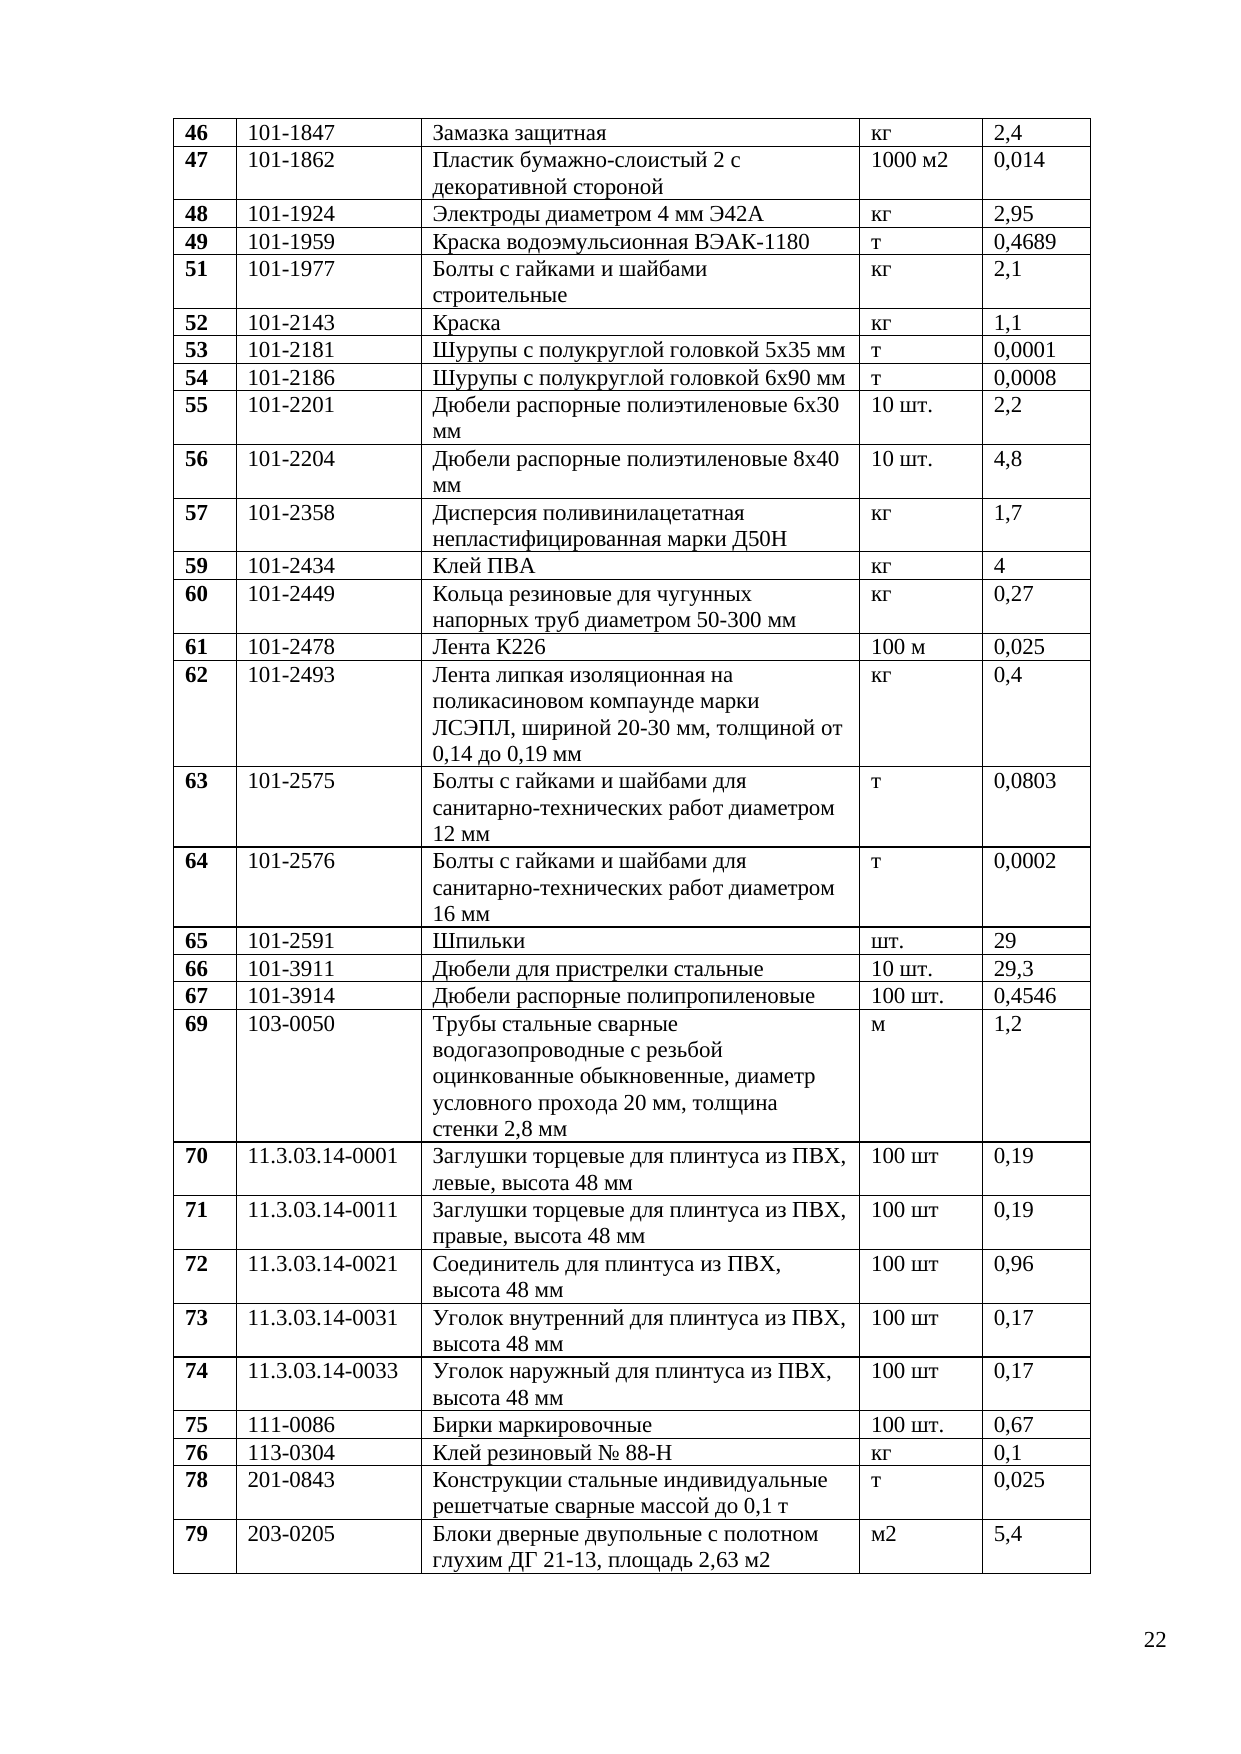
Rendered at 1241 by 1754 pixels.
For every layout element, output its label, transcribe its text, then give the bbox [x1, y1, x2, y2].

table_cell 70 [174, 1143, 236, 1195]
table_cell 11.3.03.14-0001 [237, 1143, 421, 1195]
table_cell Дюбели распорные полипропиленовые [422, 982, 859, 1009]
table_cell 101-2591 [237, 928, 421, 954]
table_cell т [860, 228, 982, 254]
table_cell 101-2181 [237, 336, 421, 363]
table_cell 54 [174, 364, 236, 390]
table_cell Замазка защитная [422, 119, 859, 146]
table_cell Лента липкая изоляционная на поликасиновом компаунде марки ЛСЭПЛ, шириной 20-30 мм, толщиной от 0,14 до 0,19 мм [422, 661, 859, 766]
table_cell 100 шт [860, 1250, 982, 1303]
table_cell кг [860, 309, 982, 335]
table_cell 2,95 [983, 200, 1090, 227]
table_cell 101-1847 [237, 119, 421, 146]
table_cell 113-0304 [237, 1439, 421, 1465]
table_cell Дюбели распорные полиэтиленовые 6х30 мм [422, 391, 859, 444]
table_cell Пластик бумажно-слоистый 2 с декоративной стороной [422, 147, 859, 199]
table_cell т [860, 848, 982, 926]
table_cell 100 шт. [860, 1411, 982, 1438]
table_cell 61 [174, 634, 236, 660]
table_cell Краска водоэмульсионная ВЭАК-1180 [422, 228, 859, 254]
table_cell 100 шт [860, 1143, 982, 1195]
table_cell кг [860, 119, 982, 146]
table_cell шт. [860, 928, 982, 954]
table_cell 10 шт. [860, 955, 982, 981]
table_cell 101-2434 [237, 552, 421, 579]
table_cell 60 [174, 580, 236, 632]
table_cell 0,4546 [983, 982, 1090, 1009]
table_cell 101-2201 [237, 391, 421, 444]
table_cell 71 [174, 1196, 236, 1249]
table_cell Заглушки торцевые для плинтуса из ПВХ, левые, высота 48 мм [422, 1143, 859, 1195]
table_cell 101-2576 [237, 848, 421, 926]
table_cell Электроды диаметром 4 мм Э42А [422, 200, 859, 227]
table_cell 46 [174, 119, 236, 146]
table_cell 74 [174, 1358, 236, 1410]
table_cell 101-1862 [237, 147, 421, 199]
table_cell 53 [174, 336, 236, 363]
table_cell 0,0803 [983, 767, 1090, 846]
table_cell 65 [174, 928, 236, 954]
table_cell 79 [174, 1520, 236, 1572]
table_cell 11.3.03.14-0021 [237, 1250, 421, 1303]
table_cell 0,17 [983, 1358, 1090, 1410]
table_cell кг [860, 499, 982, 551]
table_cell т [860, 767, 982, 846]
table_cell Клей ПВА [422, 552, 859, 579]
table_cell 67 [174, 982, 236, 1009]
table_cell Соединитель для плинтуса из ПВХ, высота 48 мм [422, 1250, 859, 1303]
table_cell 62 [174, 661, 236, 766]
table_cell 56 [174, 445, 236, 497]
table_cell 0,1 [983, 1439, 1090, 1465]
table_cell 69 [174, 1010, 236, 1141]
table_cell 29,3 [983, 955, 1090, 981]
table_cell Заглушки торцевые для плинтуса из ПВХ, правые, высота 48 мм [422, 1196, 859, 1249]
table_cell 73 [174, 1304, 236, 1356]
table_cell 101-2358 [237, 499, 421, 551]
table_cell 49 [174, 228, 236, 254]
table_cell Дюбели распорные полиэтиленовые 8х40 мм [422, 445, 859, 497]
table_cell Клей резиновый № 88-Н [422, 1439, 859, 1465]
table_cell 0,67 [983, 1411, 1090, 1438]
table_cell т [860, 1466, 982, 1519]
table_cell 0,17 [983, 1304, 1090, 1356]
table_cell Болты с гайками и шайбами строительные [422, 255, 859, 308]
table_cell 1000 м2 [860, 147, 982, 199]
table_cell 63 [174, 767, 236, 846]
table_cell 10 шт. [860, 445, 982, 497]
table_cell м2 [860, 1520, 982, 1572]
table_cell 0,27 [983, 580, 1090, 632]
table_cell 66 [174, 955, 236, 981]
table_cell 10 шт. [860, 391, 982, 444]
table_cell Краска [422, 309, 859, 335]
table_cell 0,0008 [983, 364, 1090, 390]
table_cell кг [860, 255, 982, 308]
table_cell кг [860, 661, 982, 766]
table_cell 101-2478 [237, 634, 421, 660]
table_cell 0,4 [983, 661, 1090, 766]
table_cell Уголок внутренний для плинтуса из ПВХ, высота 48 мм [422, 1304, 859, 1356]
table_cell 0,014 [983, 147, 1090, 199]
table_cell 0,025 [983, 634, 1090, 660]
table_cell Кольца резиновые для чугунных напорных труб диаметром 50-300 мм [422, 580, 859, 632]
table_cell Лента К226 [422, 634, 859, 660]
table_cell 100 шт [860, 1358, 982, 1410]
table_cell кг [860, 200, 982, 227]
table_cell 59 [174, 552, 236, 579]
table_cell 51 [174, 255, 236, 308]
table_cell кг [860, 1439, 982, 1465]
table_cell 1,7 [983, 499, 1090, 551]
table_cell 101-2143 [237, 309, 421, 335]
table_cell 0,96 [983, 1250, 1090, 1303]
table_cell 5,4 [983, 1520, 1090, 1572]
table_cell 2,1 [983, 255, 1090, 308]
table_cell 101-3914 [237, 982, 421, 1009]
table_cell 52 [174, 309, 236, 335]
table_cell Шурупы с полукруглой головкой 6х90 мм [422, 364, 859, 390]
table_cell 1,1 [983, 309, 1090, 335]
table_cell 57 [174, 499, 236, 551]
table_cell Блоки дверные двупольные с полотном глухим ДГ 21-13, площадь 2,63 м2 [422, 1520, 859, 1572]
table_cell 101-2493 [237, 661, 421, 766]
table_cell 100 м [860, 634, 982, 660]
table_cell 0,0001 [983, 336, 1090, 363]
table_cell кг [860, 580, 982, 632]
table_cell 78 [174, 1466, 236, 1519]
table_cell кг [860, 552, 982, 579]
table_cell 100 шт [860, 1304, 982, 1356]
table_cell 0,19 [983, 1196, 1090, 1249]
table_cell 101-2449 [237, 580, 421, 632]
table_cell 55 [174, 391, 236, 444]
table_cell 101-1977 [237, 255, 421, 308]
table_cell Шпильки [422, 928, 859, 954]
table_cell 101-2186 [237, 364, 421, 390]
table_cell 11.3.03.14-0031 [237, 1304, 421, 1356]
table_cell Болты с гайками и шайбами для санитарно-технических работ диаметром 12 мм [422, 767, 859, 846]
table_cell м [860, 1010, 982, 1141]
table_cell 101-2204 [237, 445, 421, 497]
table_cell Дюбели для пристрелки стальные [422, 955, 859, 981]
table_cell Трубы стальные сварные водогазопроводные с резьбой оцинкованные обыкновенные, диаметр условного прохода 20 мм, толщина стенки 2,8 мм [422, 1010, 859, 1141]
table_cell 100 шт [860, 1196, 982, 1249]
table_cell Конструкции стальные индивидуальные решетчатые сварные массой до 0,1 т [422, 1466, 859, 1519]
table_cell 201-0843 [237, 1466, 421, 1519]
table_cell Бирки маркировочные [422, 1411, 859, 1438]
table_cell 72 [174, 1250, 236, 1303]
table_cell 0,4689 [983, 228, 1090, 254]
table_cell 0,025 [983, 1466, 1090, 1519]
table_cell Дисперсия поливинилацетатная непластифицированная марки Д50Н [422, 499, 859, 551]
table_cell 1,2 [983, 1010, 1090, 1141]
table_cell 101-1959 [237, 228, 421, 254]
table_cell 11.3.03.14-0033 [237, 1358, 421, 1410]
table_cell 0,19 [983, 1143, 1090, 1195]
table_cell 101-1924 [237, 200, 421, 227]
table_cell 100 шт. [860, 982, 982, 1009]
table_cell 111-0086 [237, 1411, 421, 1438]
table_cell Шурупы с полукруглой головкой 5х35 мм [422, 336, 859, 363]
table_cell 4,8 [983, 445, 1090, 497]
table_cell 64 [174, 848, 236, 926]
table_cell 101-3911 [237, 955, 421, 981]
table_cell 2,2 [983, 391, 1090, 444]
table_cell 4 [983, 552, 1090, 579]
table_cell 11.3.03.14-0011 [237, 1196, 421, 1249]
table_cell 76 [174, 1439, 236, 1465]
table_cell Болты с гайками и шайбами для санитарно-технических работ диаметром 16 мм [422, 848, 859, 926]
table_cell 48 [174, 200, 236, 227]
table_cell 101-2575 [237, 767, 421, 846]
table_cell 47 [174, 147, 236, 199]
table_cell 29 [983, 928, 1090, 954]
table_cell 2,4 [983, 119, 1090, 146]
table_cell т [860, 336, 982, 363]
table_cell 103-0050 [237, 1010, 421, 1141]
table_cell 75 [174, 1411, 236, 1438]
table_cell т [860, 364, 982, 390]
table_cell Уголок наружный для плинтуса из ПВХ, высота 48 мм [422, 1358, 859, 1410]
table_cell 0,0002 [983, 848, 1090, 926]
table_cell 203-0205 [237, 1520, 421, 1572]
